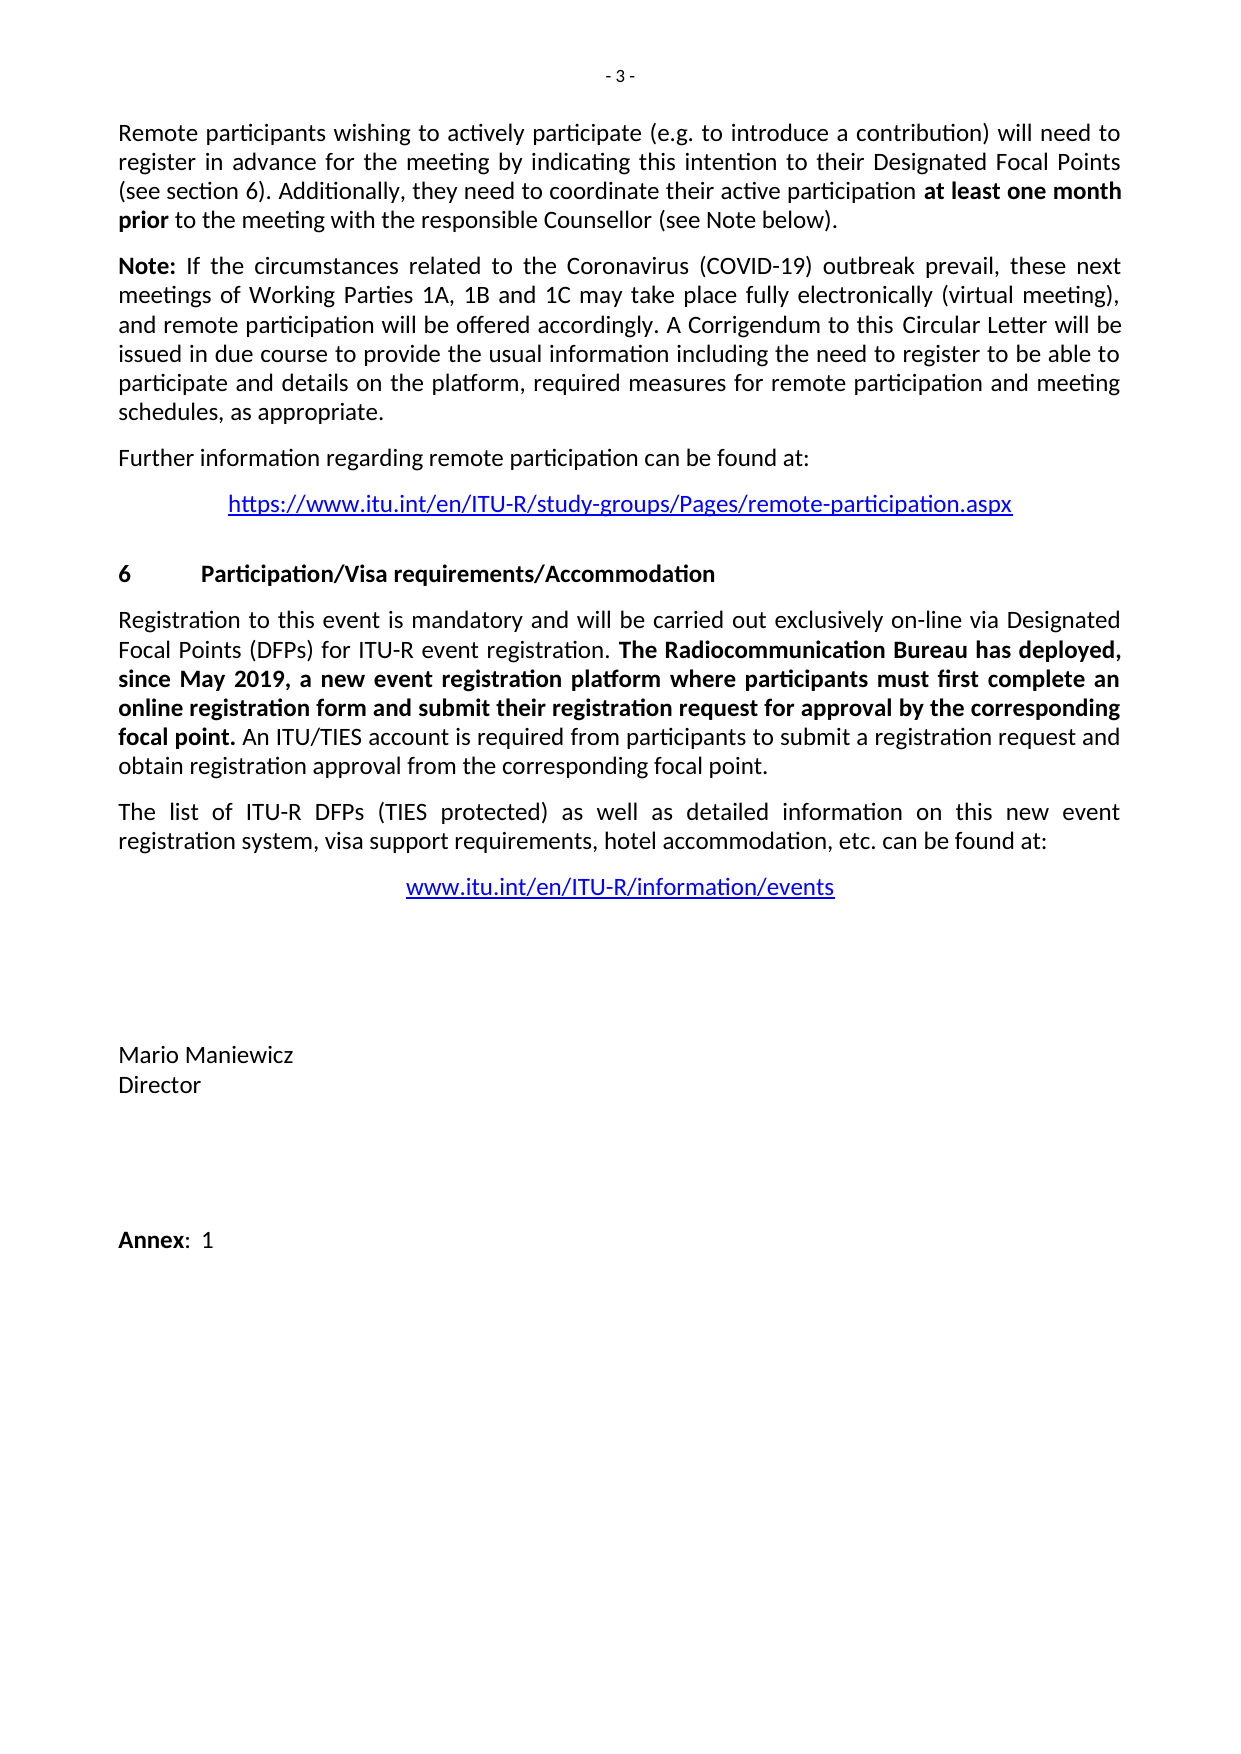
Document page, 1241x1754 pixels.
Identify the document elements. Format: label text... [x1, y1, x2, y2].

text Further information regarding remote participation can be found at: [118, 443, 1122, 472]
text The list of ITU-R DFPs (TIES protected) as well as detailed information on this new event registration system, visa support requirements, hotel accommodation, etc. can be found at: [118, 797, 1122, 856]
text Mario Maniewicz Director [118, 1039, 1122, 1100]
subtitle 6 Participation/Visa requirements/Accommodation [118, 556, 1122, 589]
text Note: If the circumstances related to the Coronavirus (COVID-19) outbreak prevail, these next meetings of Working Parties 1A, 1B and 1C may take place fully electronically (virtual meeting), and remote participation will be offered accordingly. A Corrigendum to this Circular Letter will be issued in due course to provide the usual information including the need to register to be able to participate and details on the platform, required measures for remote participation and meeting schedules, as appropriate. [118, 251, 1122, 426]
text www.itu.int/en/ITU-R/information/events [118, 872, 1122, 901]
text https://www.itu.int/en/ITU-R/study-groups/Pages/remote-participation.aspx [118, 489, 1122, 518]
text Remote participants wishing to actively participate (e.g. to introduce a contribution) will need to register in advance for the meeting by indicating this intention to their Designated Focal Points (see section 6). Additionally, they need to coordinate their active participation at least one month prior to the meeting with the responsible Counsellor (see Note below). [118, 118, 1122, 235]
text Annex: 1 [118, 1225, 1122, 1254]
text Registration to this event is mandatory and will be carried out exclusively on-line via Designated Focal Points (DFPs) for ITU-R event registration. The Radiocommunication Bureau has deployed, since May 2019, a new event registration platform where participants must first complete an online registration form and submit their registration request for approval by the corresponding focal point. An ITU/TIES account is required from participants to submit a registration request and obtain registration approval from the corresponding focal point. [118, 606, 1122, 781]
